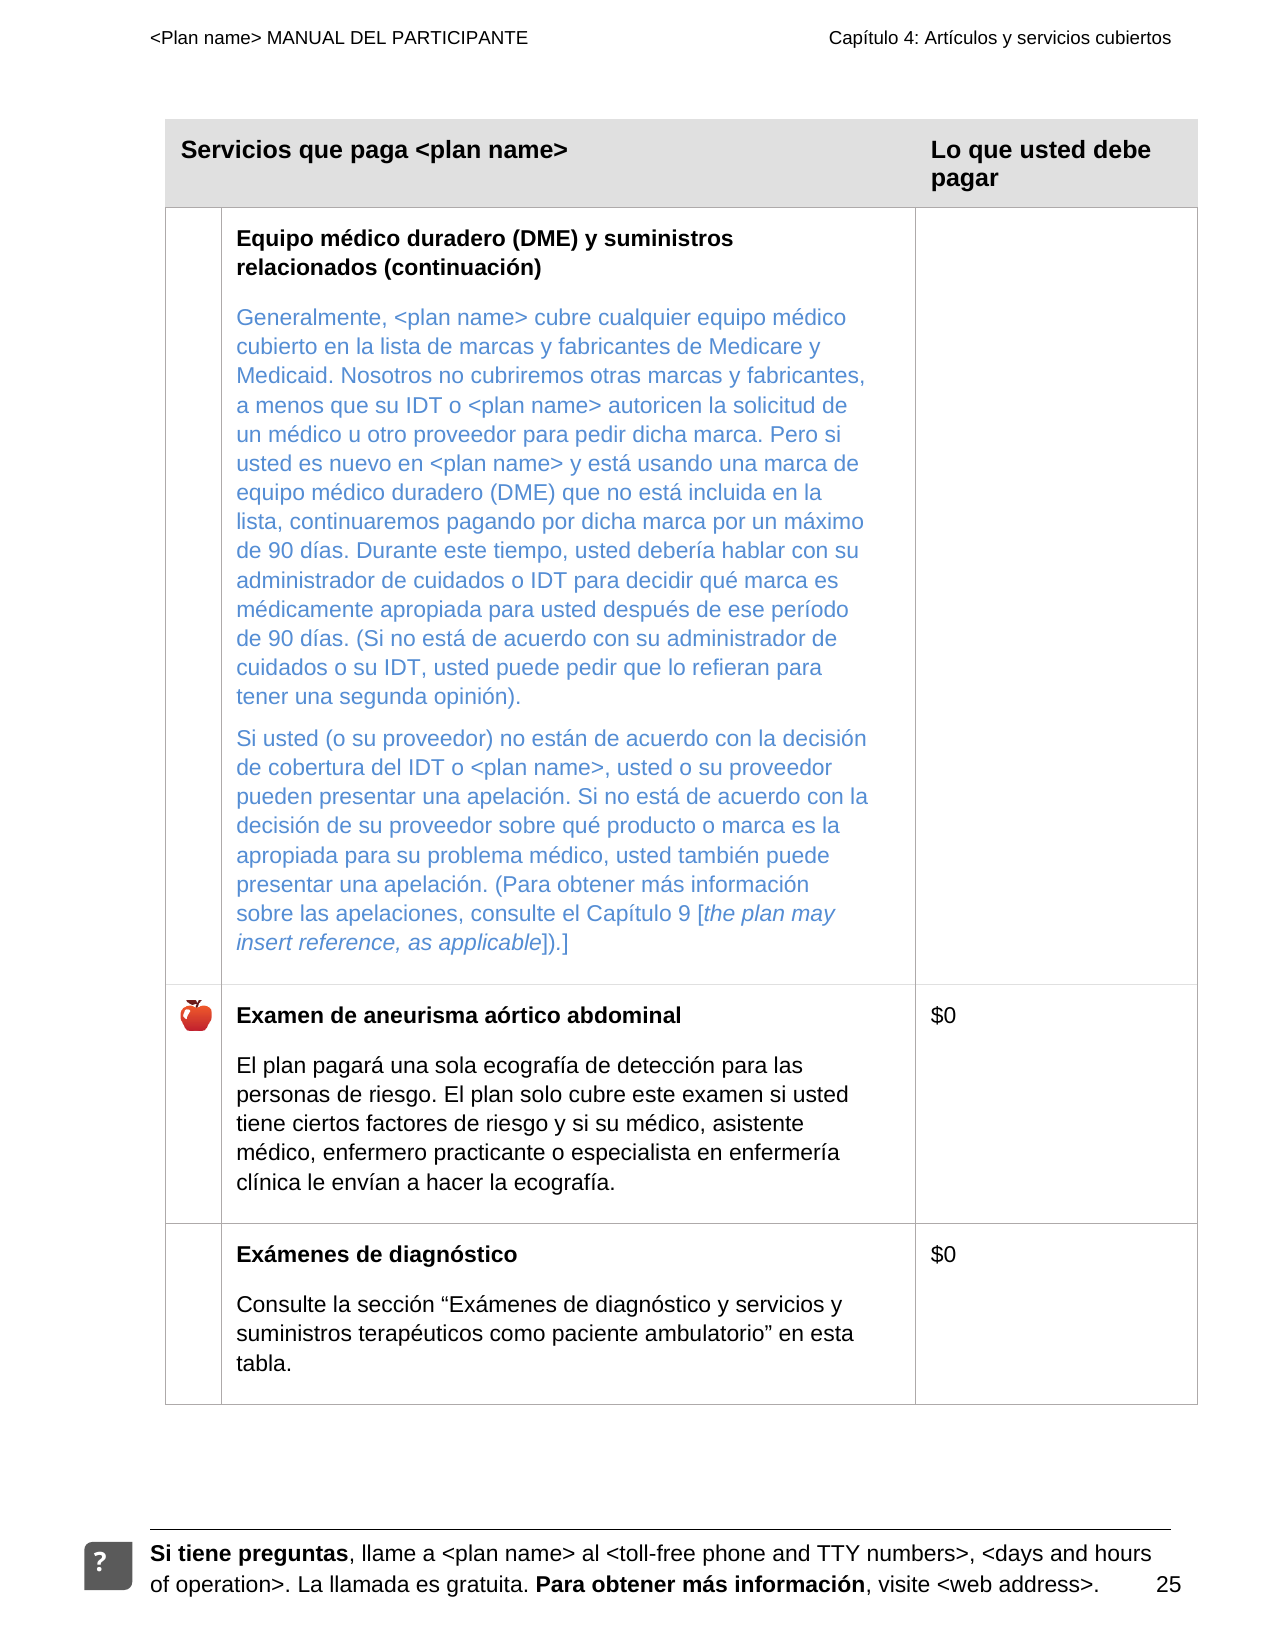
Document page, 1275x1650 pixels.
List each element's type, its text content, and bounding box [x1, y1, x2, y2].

table_cell $0 [916, 1224, 1197, 1404]
picture [180, 1000, 212, 1031]
table_cell Examen de aneurisma aórtico abdominal El plan pagará una sola ecografía de detección para las personas de riesgo. El plan solo cubre este examen si usted tiene ciertos factores de riesgo y si su médico, asistente médico, enfermero practicante o especialista en enfermería clínica le envían a hacer la ecografía. [222, 985, 915, 1223]
table_cell [166, 985, 221, 1223]
table_header Servicios que paga <plan name> [166, 120, 915, 207]
table_cell [166, 208, 221, 984]
table_cell Equipo médico duradero (DME) y suministros relacionados (continuación) Generalmente, <plan name> cubre cualquier equipo médico cubierto en la lista de marcas y fabricantes de Medicare y Medicaid. Nosotros no cubriremos otras marcas y fabricantes, a menos que su IDT o <plan name> autoricen la solicitud de un médico u otro proveedor para pedir dicha marca. Pero si usted es nuevo en <plan name> y está usando una marca de equipo médico duradero (DME) que no está incluida en la lista, continuaremos pagando por dicha marca por un máximo de 90 días. Durante este tiempo, usted debería hablar con su administrador de cuidados o IDT para decidir qué marca es médicamente apropiada para usted después de ese período de 90 días. (Si no está de acuerdo con su administrador de cuidados o su IDT, usted puede pedir que lo refieran para tener una segunda opinión). Si usted (o su proveedor) no están de acuerdo con la decisión de cobertura del IDT o <plan name>, usted o su proveedor pueden presentar una apelación. Si no está de acuerdo con la decisión de su proveedor sobre qué producto o marca es la apropiada para su problema médico, usted también puede presentar una apelación. (Para obtener más información sobre las apelaciones, consulte el Capítulo 9 [the plan may insert reference, as applicable]).] [222, 208, 915, 984]
table_cell [166, 1224, 221, 1404]
table_cell [916, 208, 1197, 984]
table_cell Exámenes de diagnóstico Consulte la sección “Exámenes de diagnóstico y servicios y suministros terapéuticos como paciente ambulatorio” en esta tabla. [222, 1224, 915, 1404]
table_header Lo que usted debe pagar [916, 120, 1197, 207]
table_cell $0 [916, 985, 1197, 1223]
